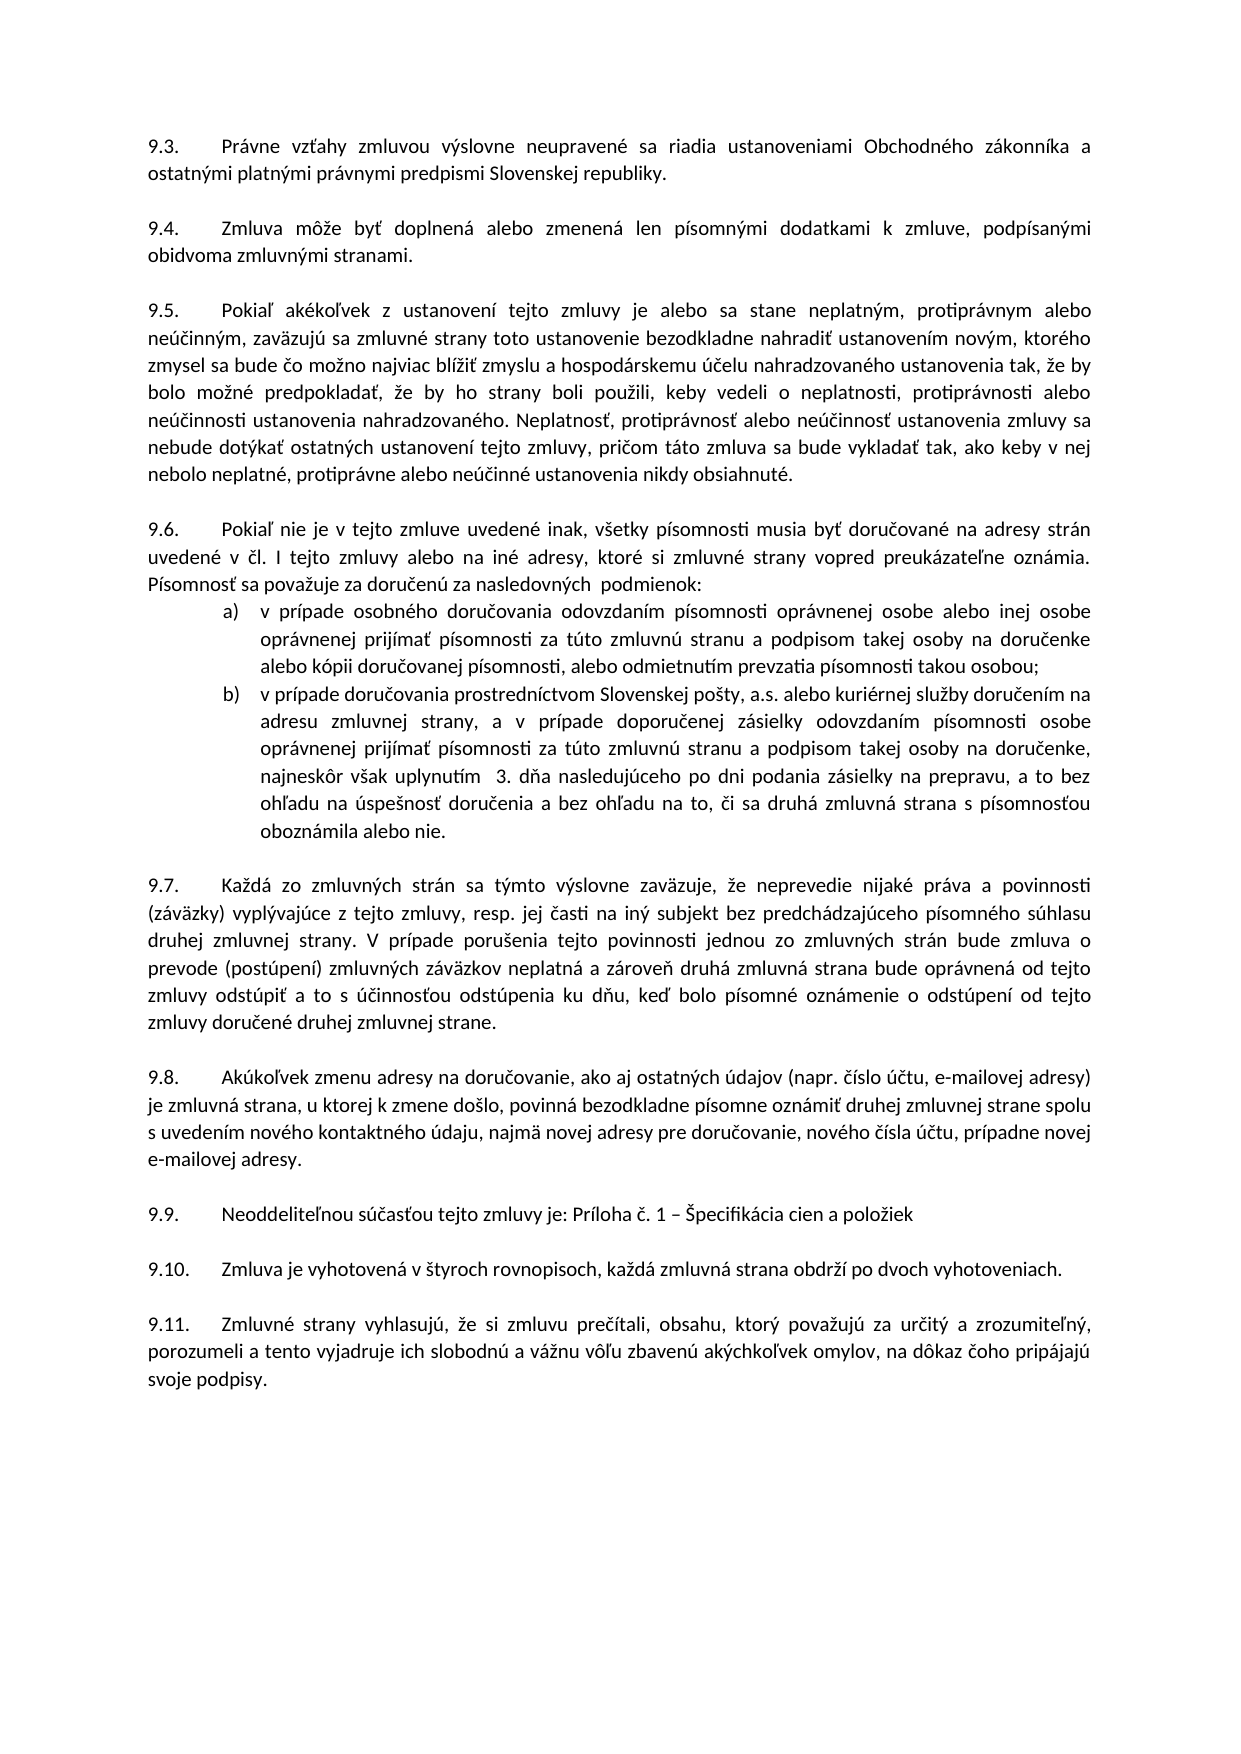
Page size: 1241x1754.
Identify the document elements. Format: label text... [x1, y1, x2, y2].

list v prípade osobného doručovania odovzdaním písomnosti oprávnenej osobe alebo inej osobe oprávnenej prijímať písomnosti za túto zmluvnú stranu a podpisom takej osoby na doručenke alebo kópii doručovanej písomnosti, alebo odmietnutím prevzatia písomnosti takou osobou; [223, 599, 1093, 679]
list Zmluva môže byť doplnená alebo zmenená len písomnými dodatkami k zmluve, podpísanými obidvoma zmluvnými stranami. [148, 215, 1093, 268]
list Zmluva je vyhotovená v štyroch rovnopisoch, každá zmluvná strana obdrží po dvoch vyhotoveniach. [148, 1256, 1093, 1282]
list Akúkoľvek zmenu adresy na doručovanie, ako aj ostatných údajov (napr. číslo účtu, e-mailovej adresy) je zmluvná strana, u ktorej k zmene došlo, povinná bezodkladne písomne oznámiť druhej zmluvnej strane spolu s uvedením nového kontaktného údaju, najmä novej adresy pre doručovanie, nového čísla účtu, prípadne novej e-mailovej adresy. [148, 1064, 1093, 1172]
list v prípade doručovania prostredníctvom Slovenskej pošty, a.s. alebo kuriérnej služby doručením na adresu zmluvnej strany, a v prípade doporučenej zásielky odovzdaním písomnosti osobe oprávnenej prijímať písomnosti za túto zmluvnú stranu a podpisom takej osoby na doručenke, najneskôr však uplynutím 3. dňa nasledujúceho po dni podania zásielky na prepravu, a to bez ohľadu na úspešnosť doručenia a bez ohľadu na to, či sa druhá zmluvná strana s písomnosťou oboznámila alebo nie. [223, 681, 1093, 843]
list Pokiaľ nie je v tejto zmluve uvedené inak, všetky písomnosti musia byť doručované na adresy strán uvedené v čl. I tejto zmluvy alebo na iné adresy, ktoré si zmluvné strany vopred preukázateľne oznámia. Písomnosť sa považuje za doručenú za nasledovných podmienok: [148, 516, 1093, 597]
list Pokiaľ akékoľvek z ustanovení tejto zmluvy je alebo sa stane neplatným, protiprávnym alebo neúčinným, zaväzujú sa zmluvné strany toto ustanovenie bezodkladne nahradiť ustanovením novým, ktorého zmysel sa bude čo možno najviac blížiť zmyslu a hospodárskemu účelu nahradzovaného ustanovenia tak, že by bolo možné predpokladať, že by ho strany boli použili, keby vedeli o neplatnosti, protiprávnosti alebo neúčinnosti ustanovenia nahradzovaného. Neplatnosť, protiprávnosť alebo neúčinnosť ustanovenia zmluvy sa nebude dotýkať ostatných ustanovení tejto zmluvy, pričom táto zmluva sa bude vykladať tak, ako keby v nej nebolo neplatné, protiprávne alebo neúčinné ustanovenia nikdy obsiahnuté. [148, 297, 1093, 487]
list Každá zo zmluvných strán sa týmto výslovne zaväzuje, že neprevedie nijaké práva a povinnosti (záväzky) vyplývajúce z tejto zmluvy, resp. jej časti na iný subjekt bez predchádzajúceho písomného súhlasu druhej zmluvnej strany. V prípade porušenia tejto povinnosti jednou zo zmluvných strán bude zmluva o prevode (postúpení) zmluvných záväzkov neplatná a zároveň druhá zmluvná strana bude oprávnená od tejto zmluvy odstúpiť a to s účinnosťou odstúpenia ku dňu, keď bolo písomné oznámenie o odstúpení od tejto zmluvy doručené druhej zmluvnej strane. [148, 873, 1093, 1035]
list Zmluvné strany vyhlasujú, že si zmluvu prečítali, obsahu, ktorý považujú za určitý a zrozumiteľný, porozumeli a tento vyjadruje ich slobodnú a vážnu vôľu zbavenú akýchkoľvek omylov, na dôkaz čoho pripájajú svoje podpisy. [148, 1311, 1093, 1391]
list Právne vzťahy zmluvou výslovne neupravené sa riadia ustanoveniami Obchodného zákonníka a ostatnými platnými právnymi predpismi Slovenskej republiky. [148, 133, 1093, 186]
list Neoddeliteľnou súčasťou tejto zmluvy je: Príloha č. 1 – Špecifikácia cien a položiek [148, 1201, 1093, 1227]
